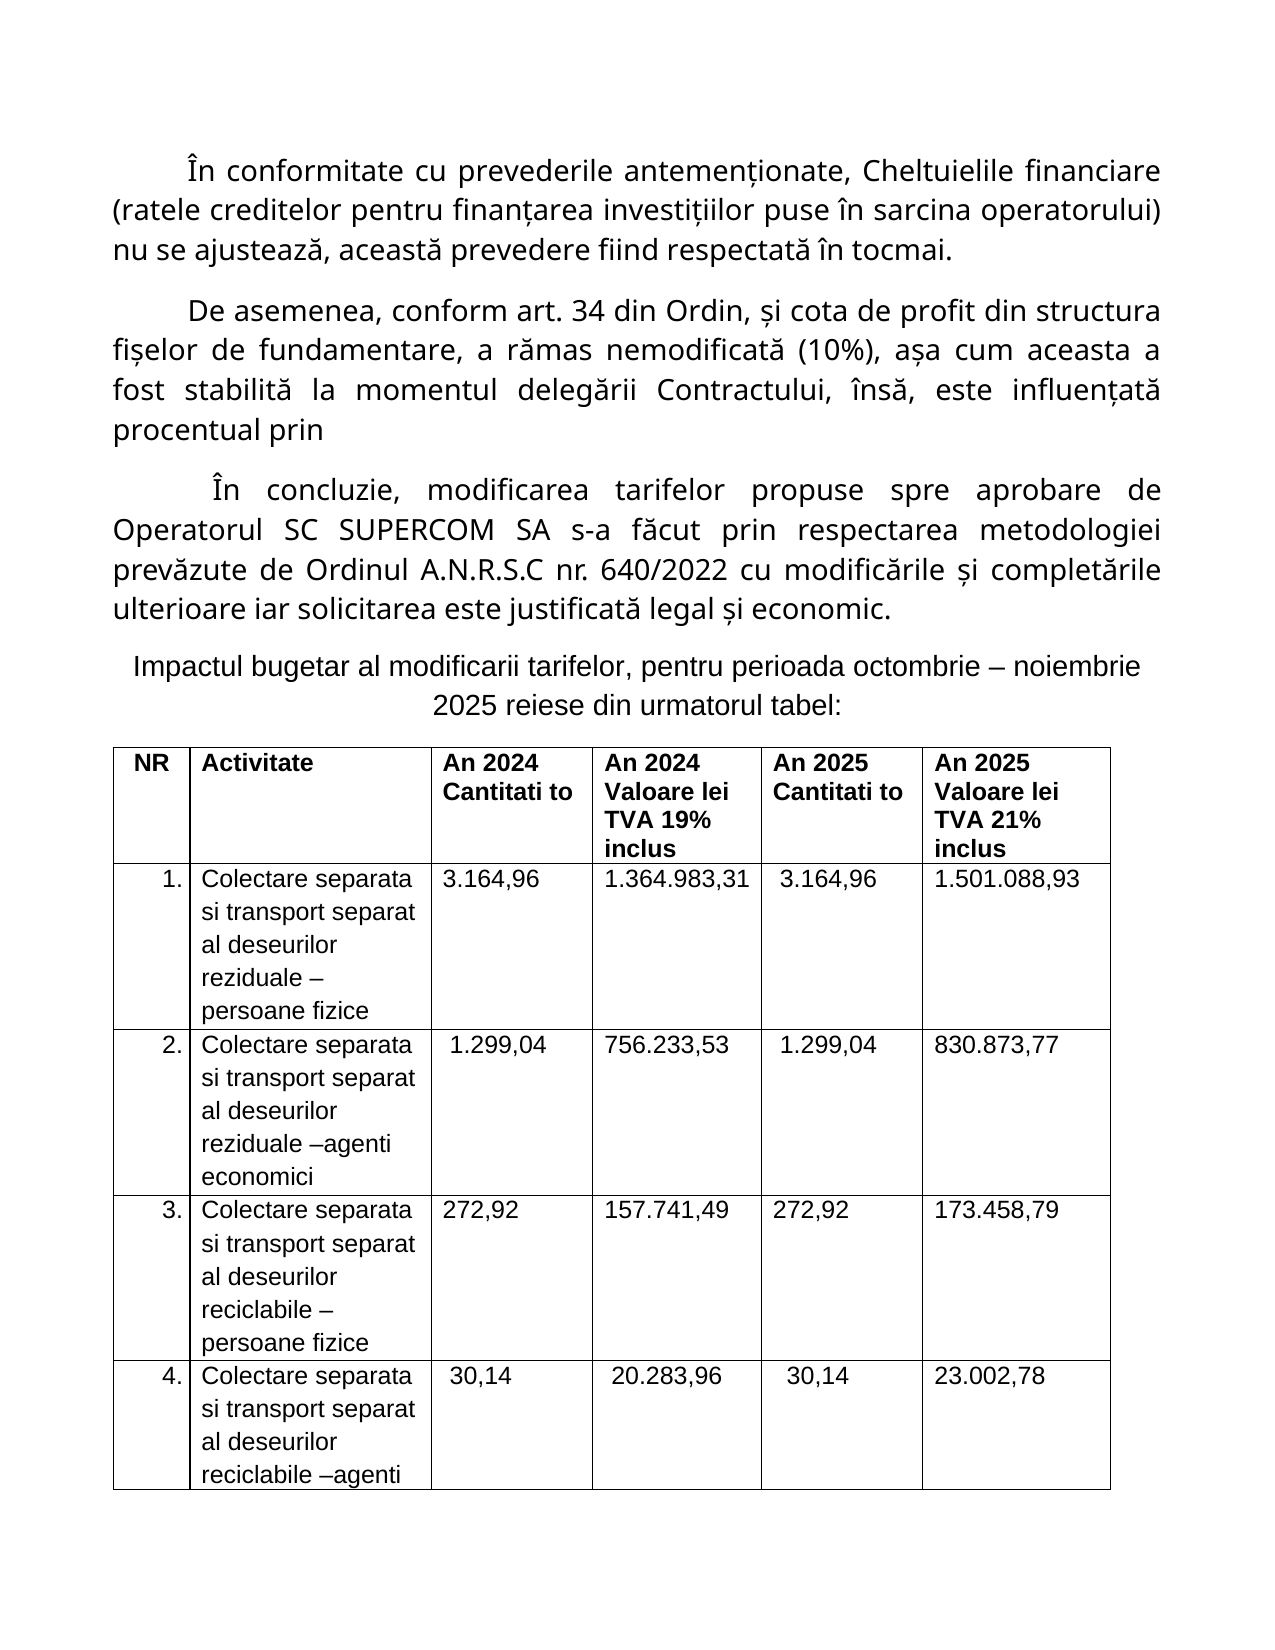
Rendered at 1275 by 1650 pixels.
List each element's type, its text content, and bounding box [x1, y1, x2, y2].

table_cell [114, 1196, 189, 1360]
table_cell [114, 1030, 189, 1194]
table_cell 173.458,79 [923, 1196, 1110, 1360]
table_cell 3.164,96 [432, 864, 592, 1029]
table_header An 2024 Valoare lei TVA 19% inclus [593, 748, 761, 863]
table_cell 272,92 [762, 1196, 922, 1360]
table_cell 1.299,04 [432, 1030, 592, 1194]
table_header Activitate [191, 748, 431, 863]
table_cell Colectare separata si transport separat al deseurilor reziduale –agenti economici [191, 1030, 431, 1194]
table_cell 1.299,04 [762, 1030, 922, 1194]
text În concluzie, modificarea tarifelor propuse spre aprobare de Operatorul SC SUPERCOM SA s-a făcut prin respectarea metodologiei prevăzute de Ordinul A.N.R.S.C nr. 640/2022 cu modificările și completările ulterioare iar solicitarea este justificată legal și economic. [112, 469, 1162, 628]
table_cell [114, 864, 189, 1029]
table_header NR [114, 748, 189, 863]
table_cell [191, 1361, 431, 1489]
table_cell 20.283,96 [593, 1361, 761, 1489]
table_cell Colectare separata si transport separat al deseurilor reziduale –persoane fizice [191, 864, 431, 1029]
table_cell 272,92 [432, 1196, 592, 1360]
text De asemenea, conform art. 34 din Ordin, și cota de profit din structura fișelor de fundamentare, a rămas nemodificată (10%), așa cum aceasta a fost stabilită la momentul delegării Contractului, însă, este influențată procentual prin [112, 290, 1162, 449]
table_cell Colectare separata si transport separat al deseurilor reciclabile –persoane fizice [191, 1196, 431, 1360]
table_cell [114, 1361, 189, 1489]
table_header An 2025 Cantitati to [762, 748, 922, 863]
table_header An 2025 Valoare lei TVA 21% inclus [923, 748, 1110, 863]
table_cell 756.233,53 [593, 1030, 761, 1194]
table_cell 830.873,77 [923, 1030, 1110, 1194]
table_cell 1.501.088,93 [923, 864, 1110, 1029]
table_cell 157.741,49 [593, 1196, 761, 1360]
text În conformitate cu prevederile antemenționate, Cheltuielile financiare (ratele creditelor pentru finanțarea investițiilor puse în sarcina operatorului) nu se ajustează, această prevedere fiind respectată în tocmai. [112, 150, 1162, 269]
table_header An 2024 Cantitati to [432, 748, 592, 863]
text Impactul bugetar al modificarii tarifelor, pentru perioada octombrie – noiembrie 2025 reiese din urmatorul tabel: [112, 649, 1162, 721]
table_cell 23.002,78 [923, 1361, 1110, 1489]
table_cell 3.164,96 [762, 864, 922, 1029]
table_cell 1.364.983,31 [593, 864, 761, 1029]
table_cell 30,14 [762, 1361, 922, 1489]
table_cell 30,14 [432, 1361, 592, 1489]
